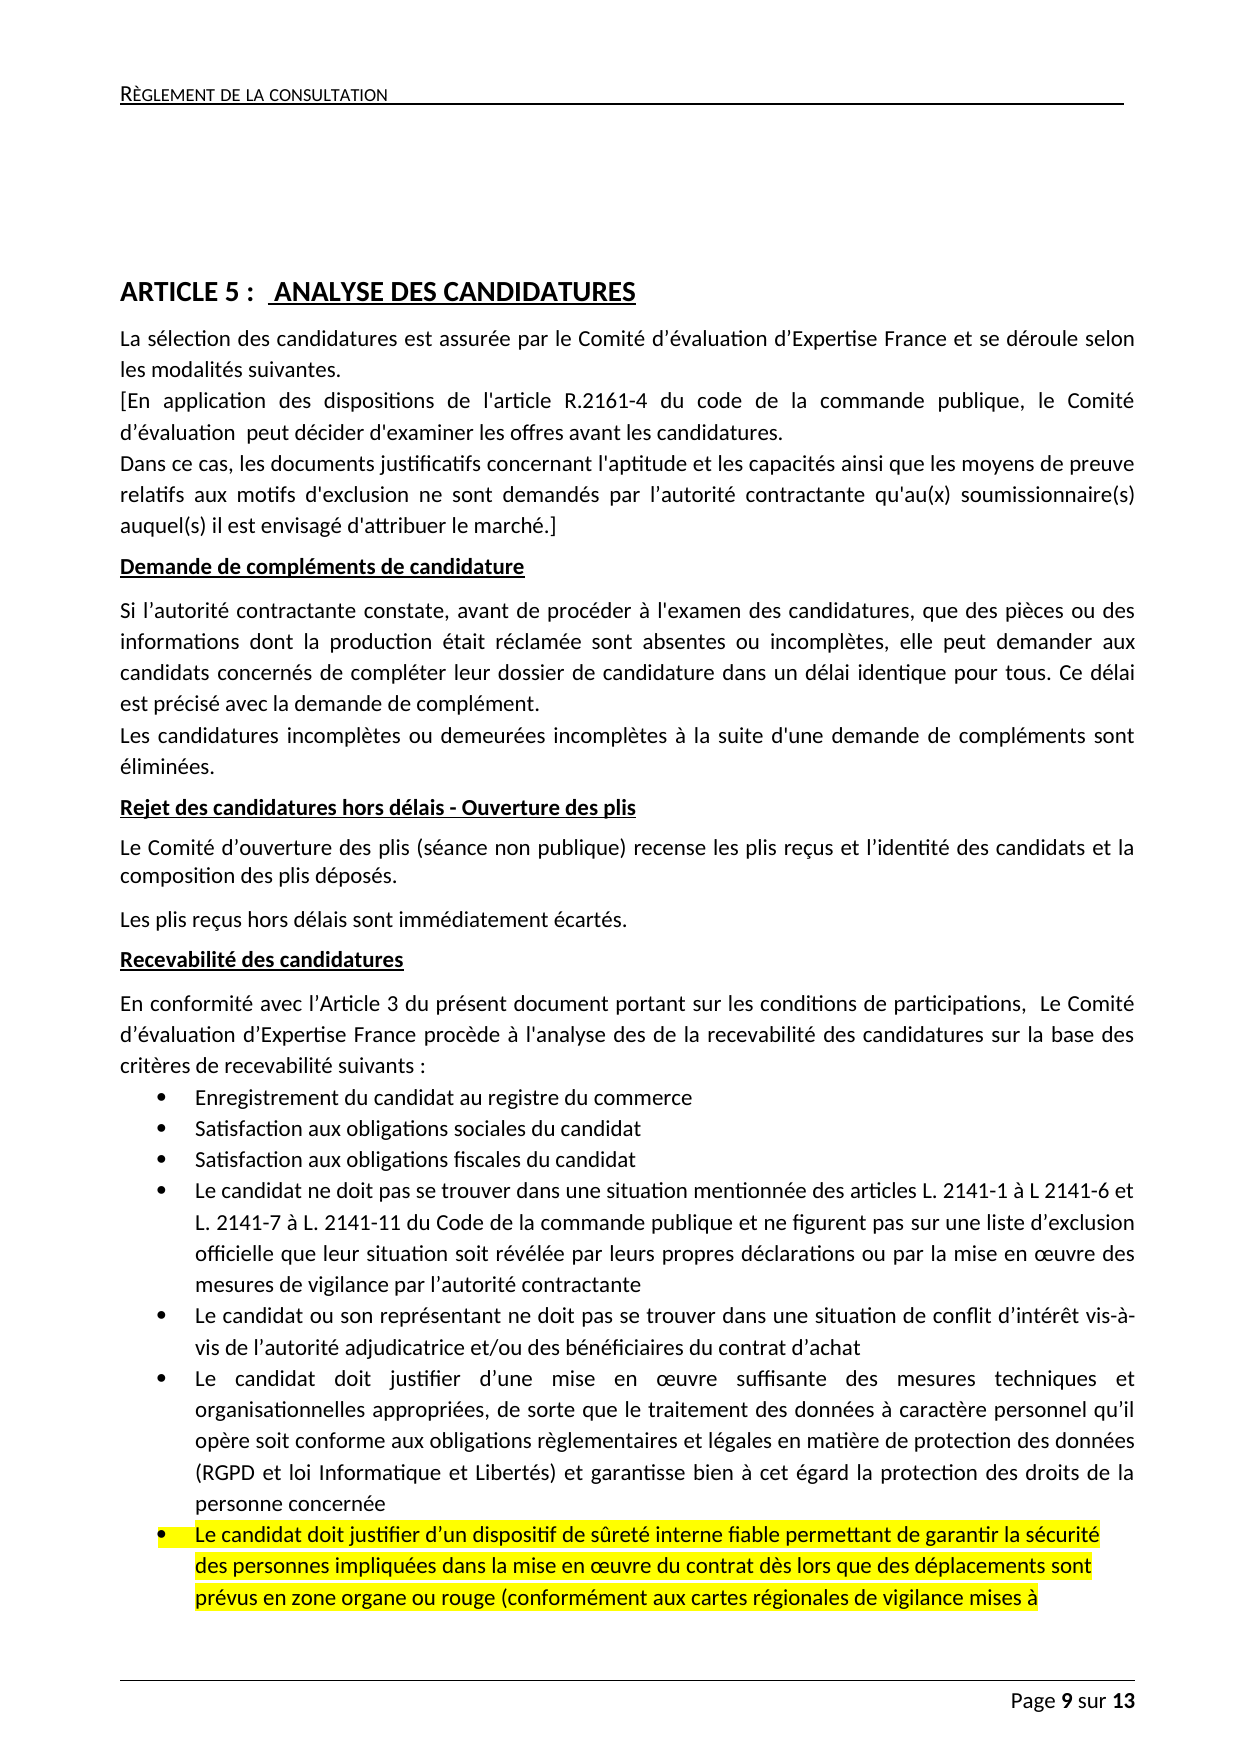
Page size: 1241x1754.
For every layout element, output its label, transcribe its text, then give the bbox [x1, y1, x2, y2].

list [157, 1517, 1135, 1611]
list Enregistrement du candidat au registre du commerce [157, 1080, 1135, 1111]
text Dans ce cas, les documents justificatifs concernant l'aptitude et les capacités ainsi que les moyens de preuve relatifs aux motifs d'exclusion ne sont demandés par l’autorité contractante qu'au(x) soumissionnaire(s) auquel(s) il est envisagé d'attribuer le marché.] [120, 446, 1135, 539]
list Satisfaction aux obligations sociales du candidat [157, 1111, 1135, 1142]
list Analyse des candidatures [120, 273, 1135, 308]
text La sélection des candidatures est assurée par le Comité d’évaluation d’Expertise France et se déroule selon les modalités suivantes. [120, 321, 1135, 383]
subtitle Rejet des candidatures hors délais - Ouverture des plis [120, 793, 1135, 821]
text En conformité avec l’Article 3 du présent document portant sur les conditions de participations, Le Comité d’évaluation d’Expertise France procède à l'analyse des de la recevabilité des candidatures sur la base des critères de recevabilité suivants : [120, 986, 1135, 1080]
text Les candidatures incomplètes ou demeurées incomplètes à la suite d'une demande de compléments sont éliminées. [120, 718, 1135, 780]
subtitle Recevabilité des candidatures [120, 945, 1135, 973]
text [En application des dispositions de l'article R.2161-4 du code de la commande publique, le Comité d’évaluation peut décider d'examiner les offres avant les candidatures. [120, 383, 1135, 446]
text Si l’autorité contractante constate, avant de procéder à l'examen des candidatures, que des pièces ou des informations dont la production était réclamée sont absentes ou incomplètes, elle peut demander aux candidats concernés de compléter leur dossier de candidature dans un délai identique pour tous. Ce délai est précisé avec la demande de complément. [120, 593, 1135, 718]
subtitle Demande de compléments de candidature [120, 552, 1135, 580]
text Le Comité d’ouverture des plis (séance non publique) recense les plis reçus et l’identité des candidats et la composition des plis déposés. [120, 833, 1135, 889]
list Le candidat ne doit pas se trouver dans une situation mentionnée des articles L. 2141-1 à L 2141-6 et L. 2141-7 à L. 2141-11 du Code de la commande publique et ne figurent pas sur une liste d’exclusion officielle que leur situation soit révélée par leurs propres déclarations ou par la mise en œuvre des mesures de vigilance par l’autorité contractante [157, 1173, 1135, 1298]
list Le candidat doit justifier d’une mise en œuvre suffisante des mesures techniques et organisationnelles appropriées, de sorte que le traitement des données à caractère personnel qu’il opère soit conforme aux obligations règlementaires et légales en matière de protection des données (RGPD et loi Informatique et Libertés) et garantisse bien à cet égard la protection des droits de la personne concernée [157, 1361, 1135, 1517]
list Le candidat ou son représentant ne doit pas se trouver dans une situation de conflit d’intérêt vis-à-vis de l’autorité adjudicatrice et/ou des bénéficiaires du contrat d’achat [157, 1298, 1135, 1361]
list Satisfaction aux obligations fiscales du candidat [157, 1142, 1135, 1173]
text Les plis reçus hors délais sont immédiatement écartés. [120, 902, 1135, 933]
